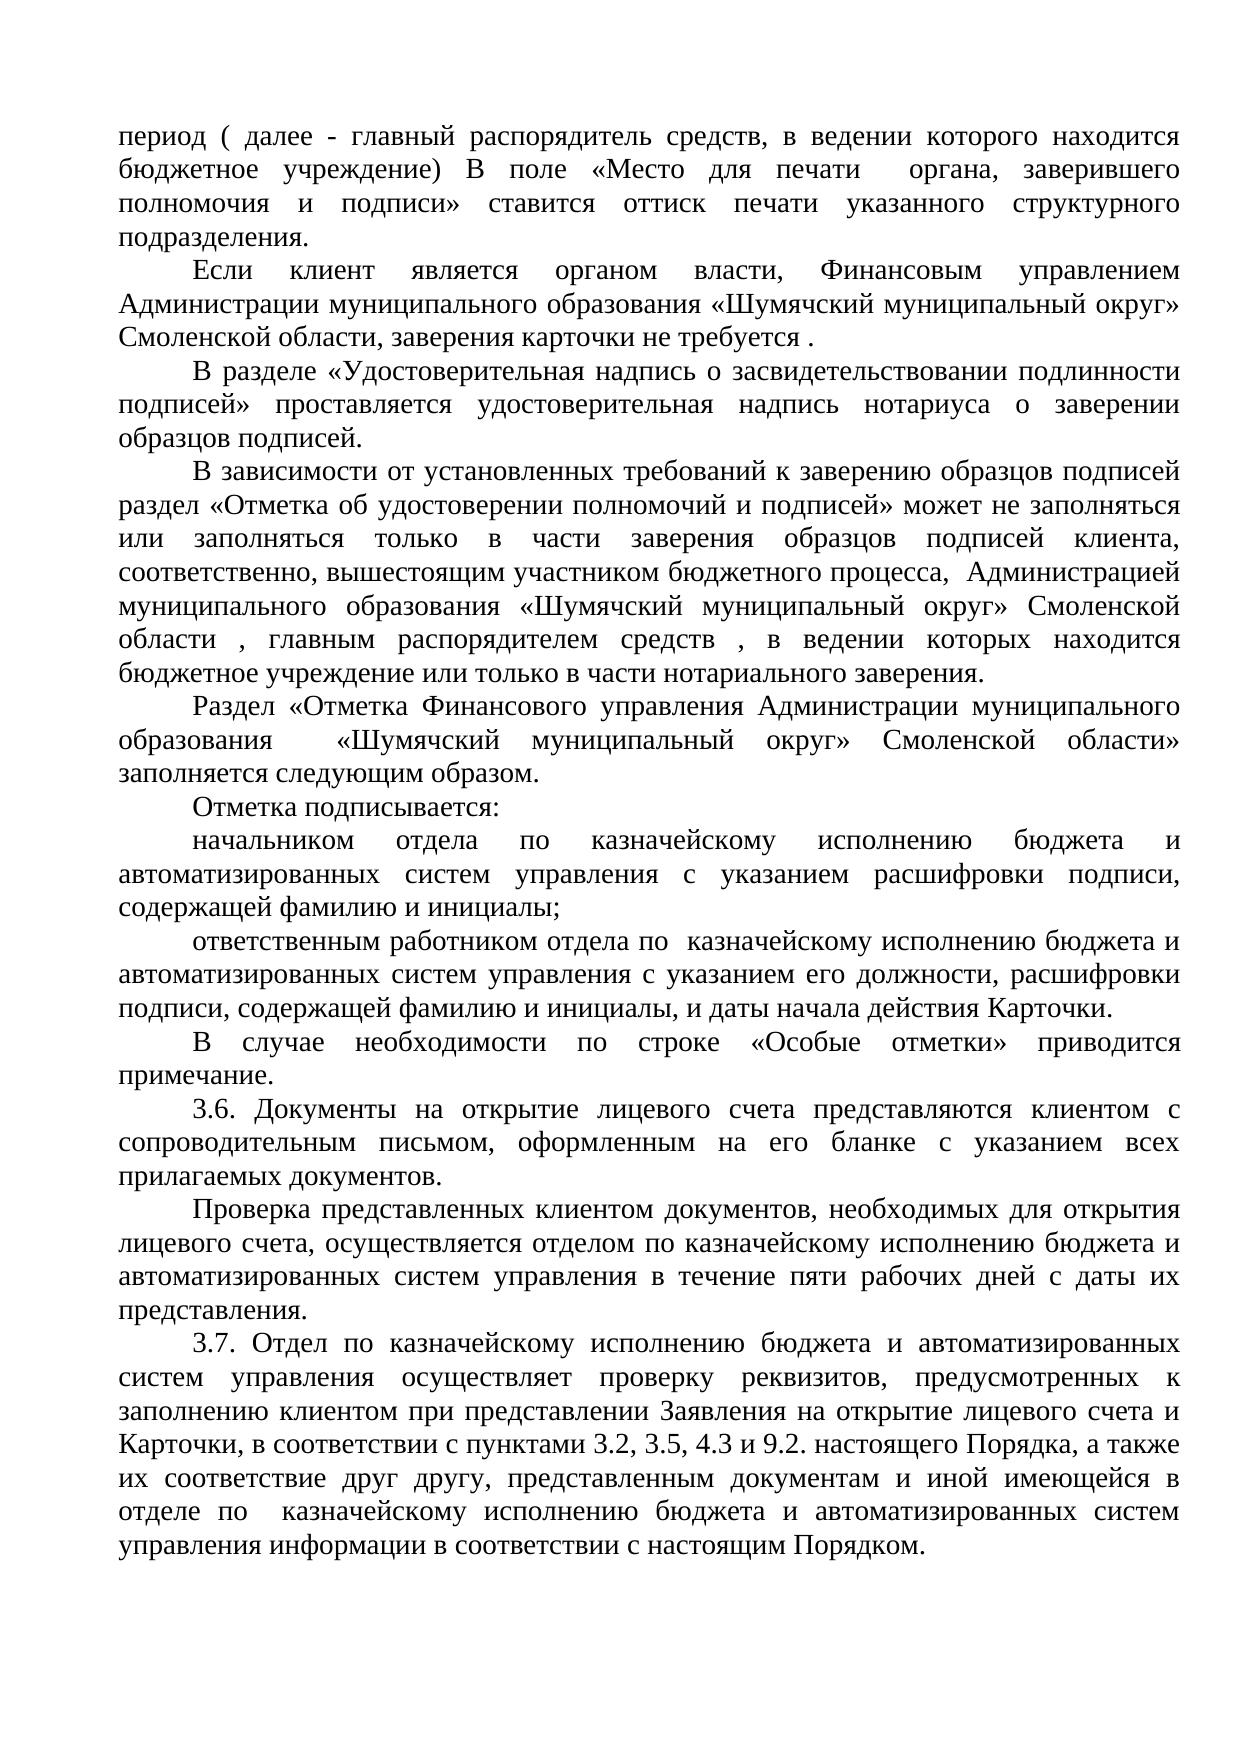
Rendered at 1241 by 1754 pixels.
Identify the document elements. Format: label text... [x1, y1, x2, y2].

text начальником отдела по казначейскому исполнению бюджета и автоматизированных систем управления с указанием расшифровки подписи, содержащей фамилию и инициалы; [118, 822, 1181, 923]
text В зависимости от установленных требований к заверению образцов подписей раздел «Отметка об удостоверении полномочий и подписей» может не заполняться или заполняться только в части заверения образцов подписей клиента, соответственно, вышестоящим участником бюджетного процесса, Администрацией муниципального образования «Шумячский муниципальный округ» Смоленской области , главным распорядителем средств , в ведении которых находится бюджетное учреждение или только в части нотариального заверения. [118, 453, 1181, 688]
text ответственным работником отдела по казначейскому исполнению бюджета и автоматизированных систем управления с указанием его должности, расшифровки подписи, содержащей фамилию и инициалы, и даты начала действия Карточки. [118, 923, 1181, 1024]
text Отметка подписывается: [118, 789, 1181, 822]
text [118, 118, 1181, 252]
text Если клиент является органом власти, Финансовым управлением Администрации муниципального образования «Шумячский муниципальный округ» Смоленской области, заверения карточки не требуется . [118, 252, 1181, 353]
text Проверка представленных клиентом документов, необходимых для открытия лицевого счета, осуществляется отделом по казначейскому исполнению бюджета и автоматизированных систем управления в течение пяти рабочих дней с даты их представления. [118, 1191, 1181, 1326]
text 3.6. Документы на открытие лицевого счета представляются клиентом с сопроводительным письмом, оформленным на его бланке с указанием всех прилагаемых документов. [118, 1091, 1181, 1191]
text В случае необходимости по строке «Особые отметки» приводится примечание. [118, 1024, 1181, 1091]
text В разделе «Удостоверительная надпись о засвидетельствовании подлинности подписей» проставляется удостоверительная надпись нотариуса о заверении образцов подписей. [118, 353, 1181, 453]
text 3.7. Отдел по казначейскому исполнению бюджета и автоматизированных систем управления осуществляет проверку реквизитов, предусмотренных к заполнению клиентом при представлении Заявления на открытие лицевого счета и Карточки, в соответствии с пунктами 3.2, 3.5, 4.3 и 9.2. настоящего Порядка, а также их соответствие друг другу, представленным документам и иной имеющейся в отделе по казначейскому исполнению бюджета и автоматизированных систем управления информации в соответствии с настоящим Порядком. [118, 1326, 1181, 1560]
text Раздел «Отметка Финансового управления Администрации муниципального образования «Шумячский муниципальный округ» Смоленской области» заполняется следующим образом. [118, 688, 1181, 789]
